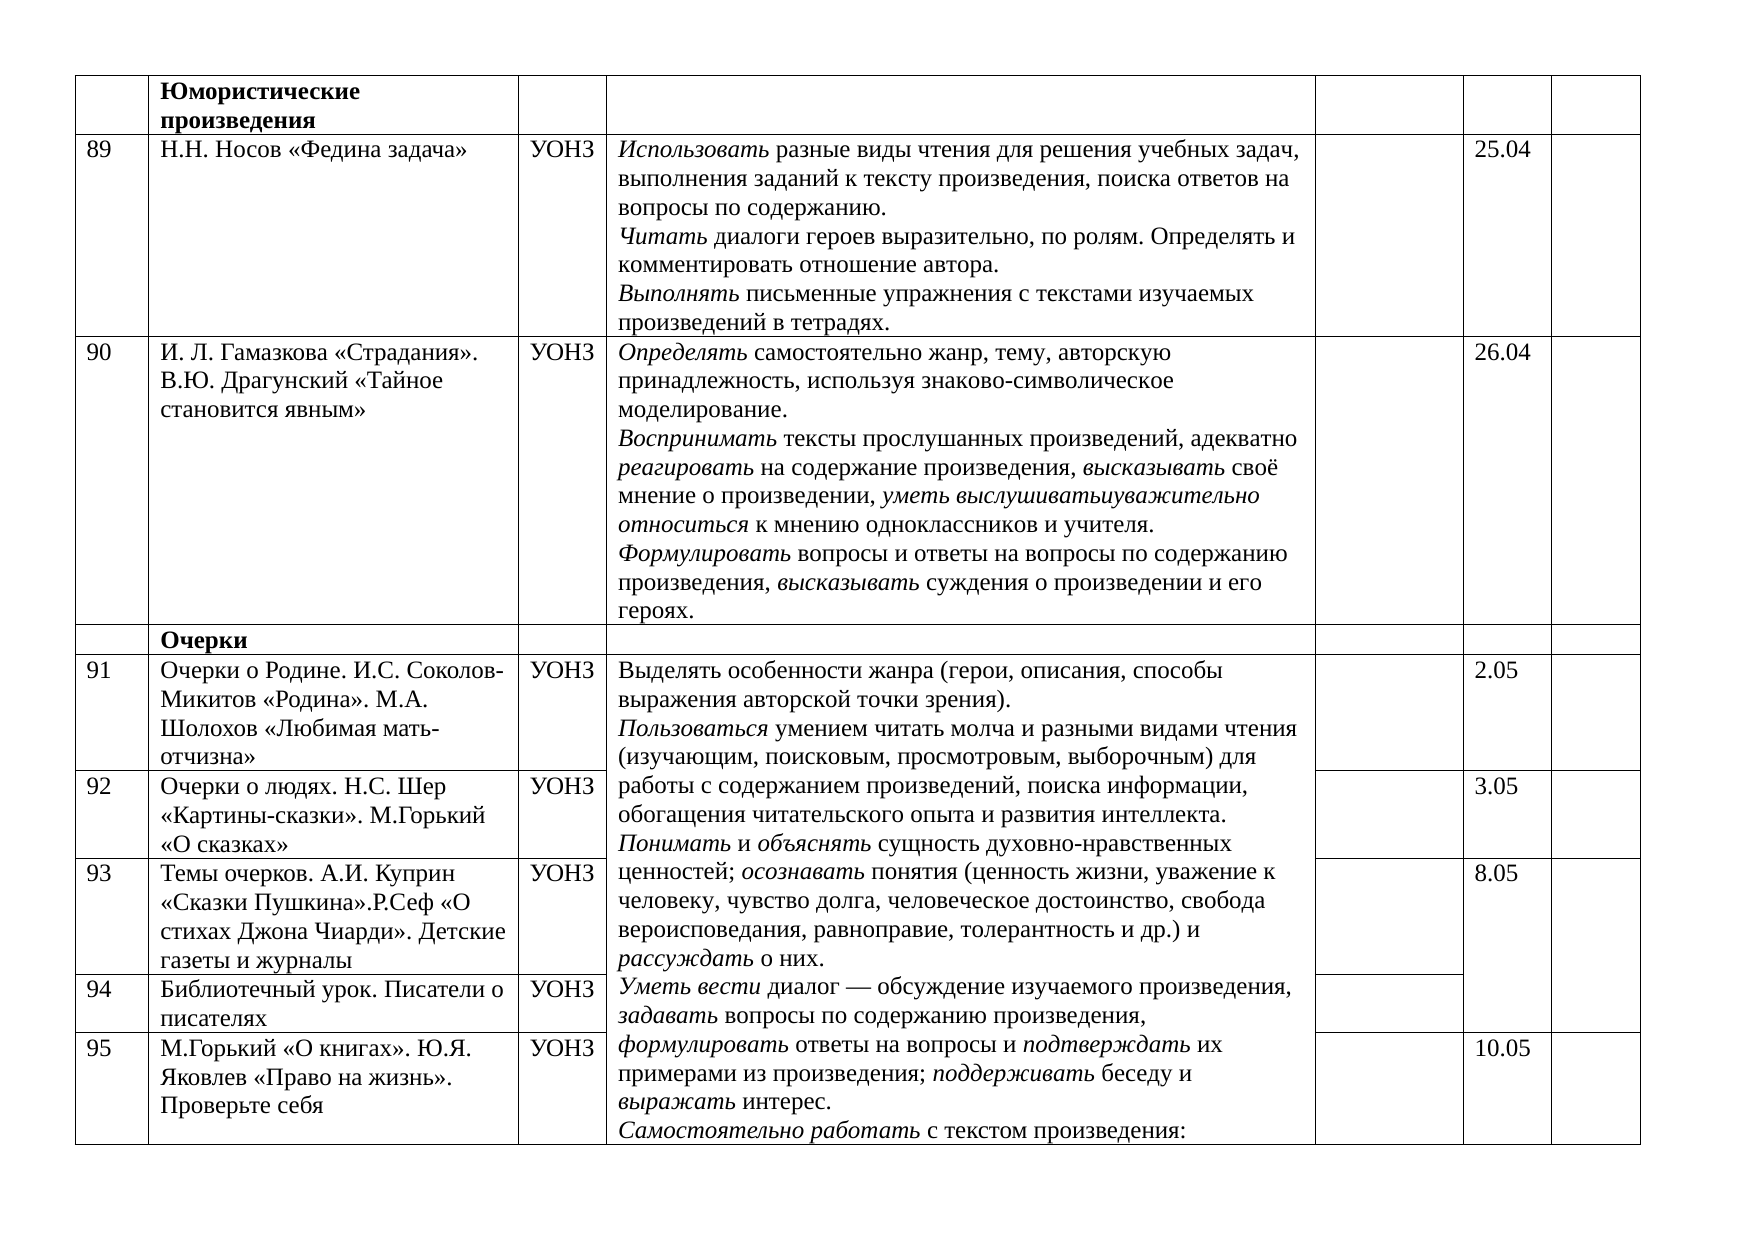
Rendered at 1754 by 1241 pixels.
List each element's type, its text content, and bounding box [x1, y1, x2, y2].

table_cell [1316, 1033, 1463, 1144]
table_cell Очерки о Родине. И.С. Соколов-Микитов «Родина». М.А. Шолохов «Любимая мать-отчизна» [149, 655, 518, 770]
table_cell [1464, 625, 1551, 654]
table_cell [607, 76, 1315, 133]
table_cell [1552, 859, 1640, 1032]
table_cell [1316, 625, 1463, 654]
table_cell [1316, 975, 1463, 1032]
table_cell Н.Н. Носов «Федина задача» [149, 135, 518, 336]
table_cell [519, 76, 606, 133]
table_cell [1552, 625, 1640, 654]
table_cell [76, 625, 148, 654]
table_cell 90 [76, 337, 148, 624]
table_cell Определять самостоятельно жанр, тему, авторскую принадлежность, используя знаково-символическое моделирование. Воспринимать тексты прослушанных произведений, адекватно реагировать на содержание произведения, высказывать своё мнение о произведении, уметь выслушиватьиуважительно относиться к мнению одноклассников и учителя. Формулировать вопросы и ответы на вопросы по содержанию произведения, высказывать суждения о произведении и его героях. [607, 337, 1315, 624]
table_cell [1316, 859, 1463, 973]
table_cell Юмористические произведения [149, 76, 518, 133]
table_cell [1552, 771, 1640, 857]
table_cell [519, 625, 606, 654]
table_cell 10.05 [1464, 1033, 1551, 1144]
table_cell 8.05 [1464, 859, 1551, 1032]
table_cell УОНЗ [519, 1033, 606, 1144]
table_cell 91 [76, 655, 148, 770]
table_cell УОНЗ [519, 655, 606, 770]
table_cell 92 [76, 771, 148, 857]
table_cell Темы очерков. А.И. Куприн «Сказки Пушкина».Р.Сеф «О стихах Джона Чиарди». Детские газеты и журналы [149, 859, 518, 973]
table_cell 89 [76, 135, 148, 336]
table_cell [1552, 655, 1640, 770]
table_cell [1316, 771, 1463, 857]
table_cell Выделять особенности жанра (герои, описания, способы выражения авторской точки зрения). Пользоваться умением читать молча и разными видами чтения (изучающим, поисковым, просмотровым, выборочным) для работы с содержанием произведений, поиска информации, обогащения читательского опыта и развития интеллекта. Понимать и объяснять сущность духовно-нравственных ценностей; осознавать понятия (ценность жизни, уважение к человеку, чувство долга, человеческое достоинство, свобода вероисповедания, равноправие, толерантность и др.) и рассуждать о них. Уметь вести диалог — обсуждение изучаемого произведения, задавать вопросы по содержанию произведения, формулировать ответы на вопросы и подтверждать их примерами из произведения; поддерживать беседу и выражать интерес. Самостоятельно работать с текстом произведения: знакомиться до чтения, читать молча, составлять вопросы и отвечать на вопросы к тексту, делить текст на смысловые части, составлять простейший план, определять идею произведения. Сравнивать, определять темы и авторскую позицию. Собирать информацию о книгах, героях произведений, писателях и оформлять её в виде таблиц и схем. [607, 655, 1315, 1144]
table_cell УОНЗ [519, 859, 606, 973]
table_cell [1552, 76, 1640, 133]
table_cell [607, 625, 1315, 654]
table_cell Библиотечный урок. Писатели о писателях [149, 975, 518, 1032]
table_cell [149, 1033, 518, 1144]
table_cell [1316, 655, 1463, 770]
table_cell [1552, 337, 1640, 624]
table_cell 94 [76, 975, 148, 1032]
table_cell [1316, 76, 1463, 133]
table_cell Очерки о людях. Н.С. Шер «Картины-сказки». М.Горький «О сказках» [149, 771, 518, 857]
table_cell Использовать разные виды чтения для решения учебных задач, выполнения заданий к тексту произведения, поиска ответов на вопросы по содержанию. Читать диалоги героев выразительно, по ролям. Определять и комментировать отношение автора. Выполнять письменные упражнения с текстами изучаемых произведений в тетрадях. [607, 135, 1315, 336]
table_cell [1552, 135, 1640, 336]
table_cell УОНЗ [519, 337, 606, 624]
table_cell 25.04 [1464, 135, 1551, 336]
table_cell 93 [76, 859, 148, 973]
table_cell И. Л. Гамазкова «Страдания». В.Ю. Драгунский «Тайное становится явным» [149, 337, 518, 624]
table_cell [1316, 135, 1463, 336]
table_cell [1552, 1033, 1640, 1144]
table_cell Очерки [149, 625, 518, 654]
table_cell УОНЗ [519, 975, 606, 1032]
table_cell УОНЗ [519, 771, 606, 857]
table_cell 95 [76, 1033, 148, 1144]
table_cell 3.05 [1464, 771, 1551, 857]
table_cell [76, 76, 148, 133]
table_cell 2.05 [1464, 655, 1551, 770]
table_cell 26.04 [1464, 337, 1551, 624]
table_cell [1464, 76, 1551, 133]
table_cell [1316, 337, 1463, 624]
table_cell УОНЗ [519, 135, 606, 336]
